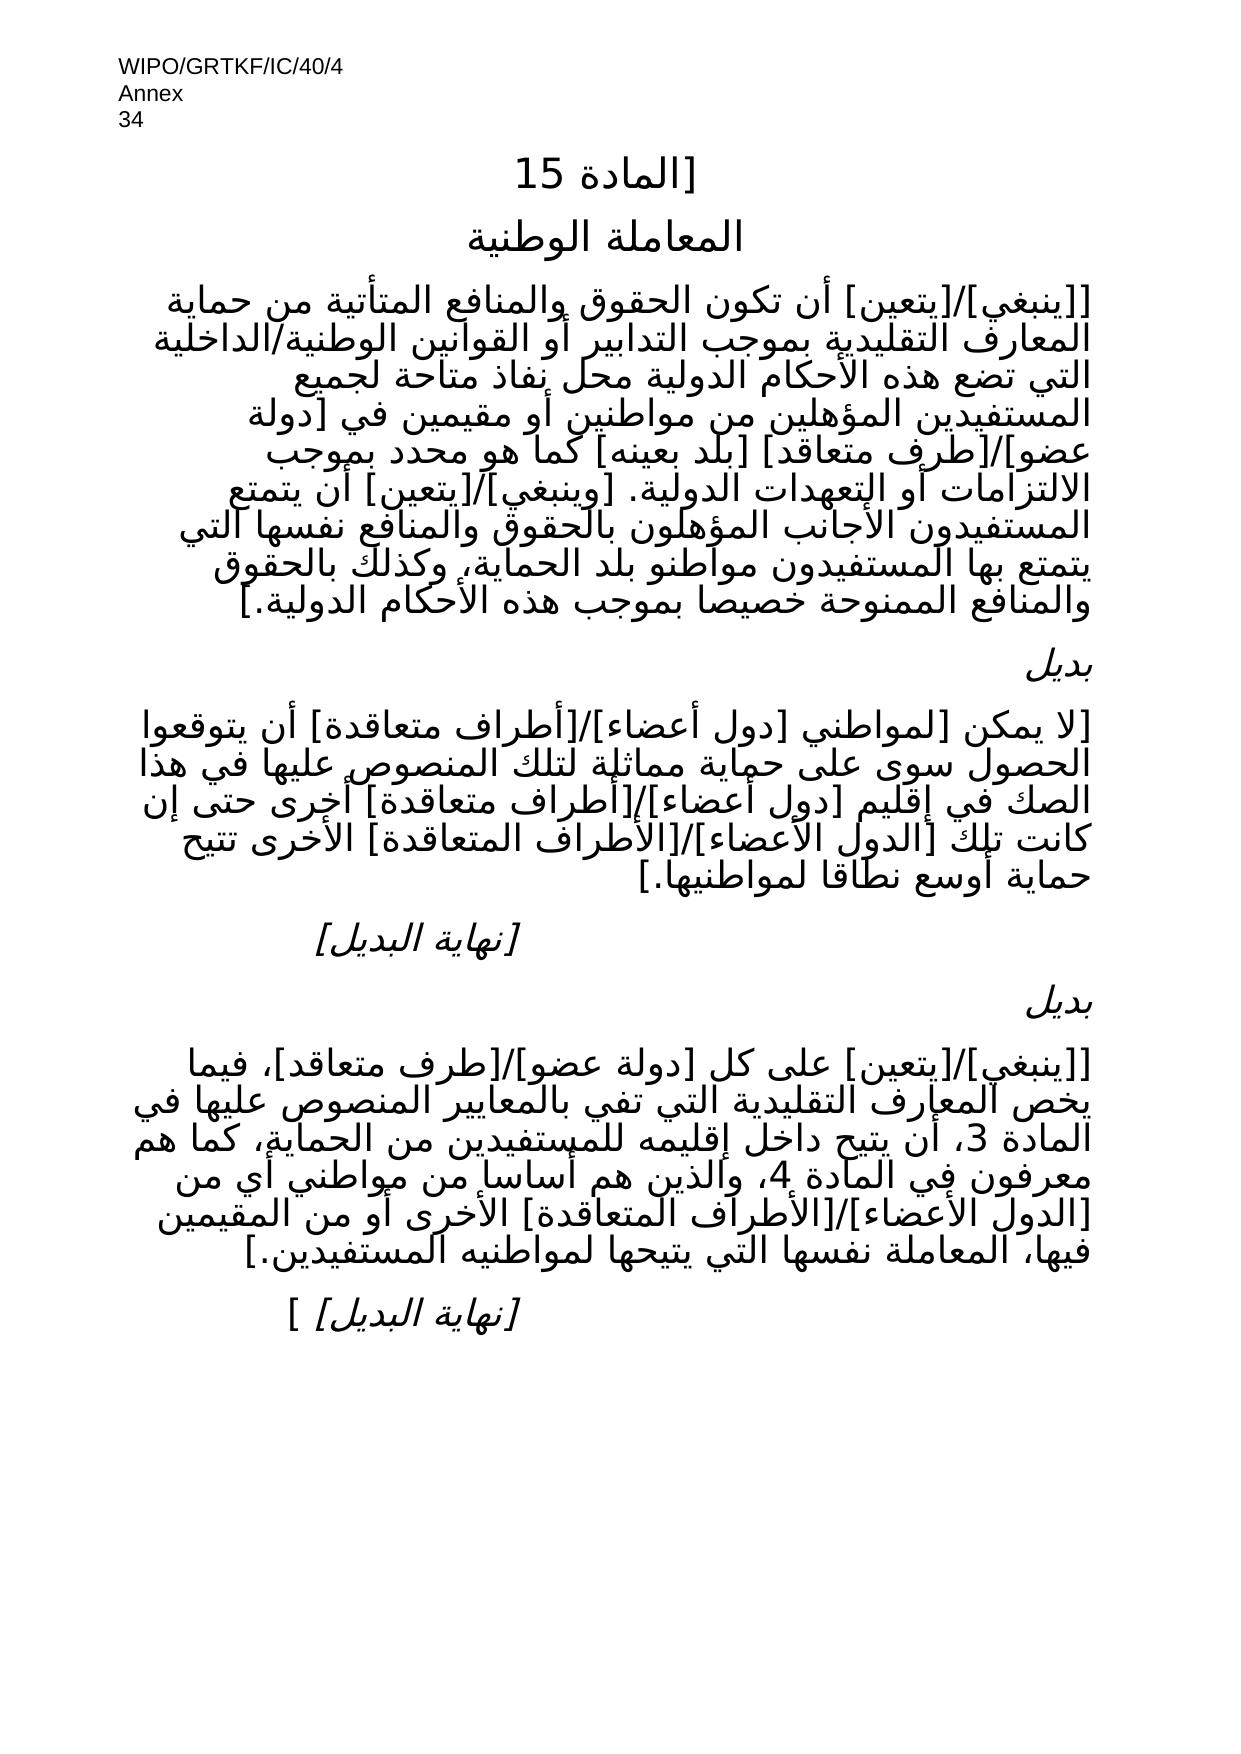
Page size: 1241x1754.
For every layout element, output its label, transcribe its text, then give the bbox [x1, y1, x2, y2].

text [لا يمكن [لمواطني [دول أعضاء]/[أطراف متعاقدة] أن يتوقعوا الحصول سوى على حماية مماثلة لتلك المنصوص عليها في هذا الصك في إقليم [دول أعضاء]/[أطراف متعاقدة] أخرى حتى إن كانت تلك [الدول الأعضاء]/[الأطراف المتعاقدة] الأخرى تتيح حماية أوسع نطاقا لمواطنيها.] [118, 708, 1092, 896]
text بديل [118, 983, 1092, 1021]
text [[ينبغي]/[يتعين] على كل [دولة عضو]/[طرف متعاقد]، فيما يخص المعارف التقليدية التي تفي بالمعايير المنصوص عليها في المادة 3، أن يتيح داخل إقليمه للمستفيدين من الحماية، كما هم معرفون في المادة 4، والذين هم أساسا من مواطني أي من [الدول الأعضاء]/[الأطراف المتعاقدة] الأخرى أو من المقيمين فيها، المعاملة نفسها التي يتيحها لمواطنيه المستفيدين.] [118, 1046, 1092, 1271]
text المعاملة الوطنية [559, 221, 1092, 258]
text بديل [118, 646, 1092, 683]
text [نهاية البديل] [118, 921, 516, 958]
text المعاملة الوطنية [118, 221, 573, 258]
text [نهاية البديل] ] [118, 1296, 516, 1333]
text [[ينبغي]/[يتعين] أن تكون الحقوق والمنافع المتأتية من حماية المعارف التقليدية بموجب التدابير أو القوانين الوطنية/الداخلية التي تضع هذه الأحكام الدولية محل نفاذ متاحة لجميع المستفيدين المؤهلين من مواطنين أو مقيمين في [دولة عضو]/[طرف متعاقد] [بلد بعينه] كما هو محدد بموجب الالتزامات أو التعهدات الدولية. [وينبغي]/[يتعين] أن يتمتع المستفيدون الأجانب المؤهلون بالحقوق والمنافع نفسها التي يتمتع بها المستفيدون مواطنو بلد الحماية، وكذلك بالحقوق والمنافع الممنوحة خصيصا بموجب هذه الأحكام الدولية.] [118, 283, 1092, 621]
text [المادة 15 [118, 158, 1092, 196]
